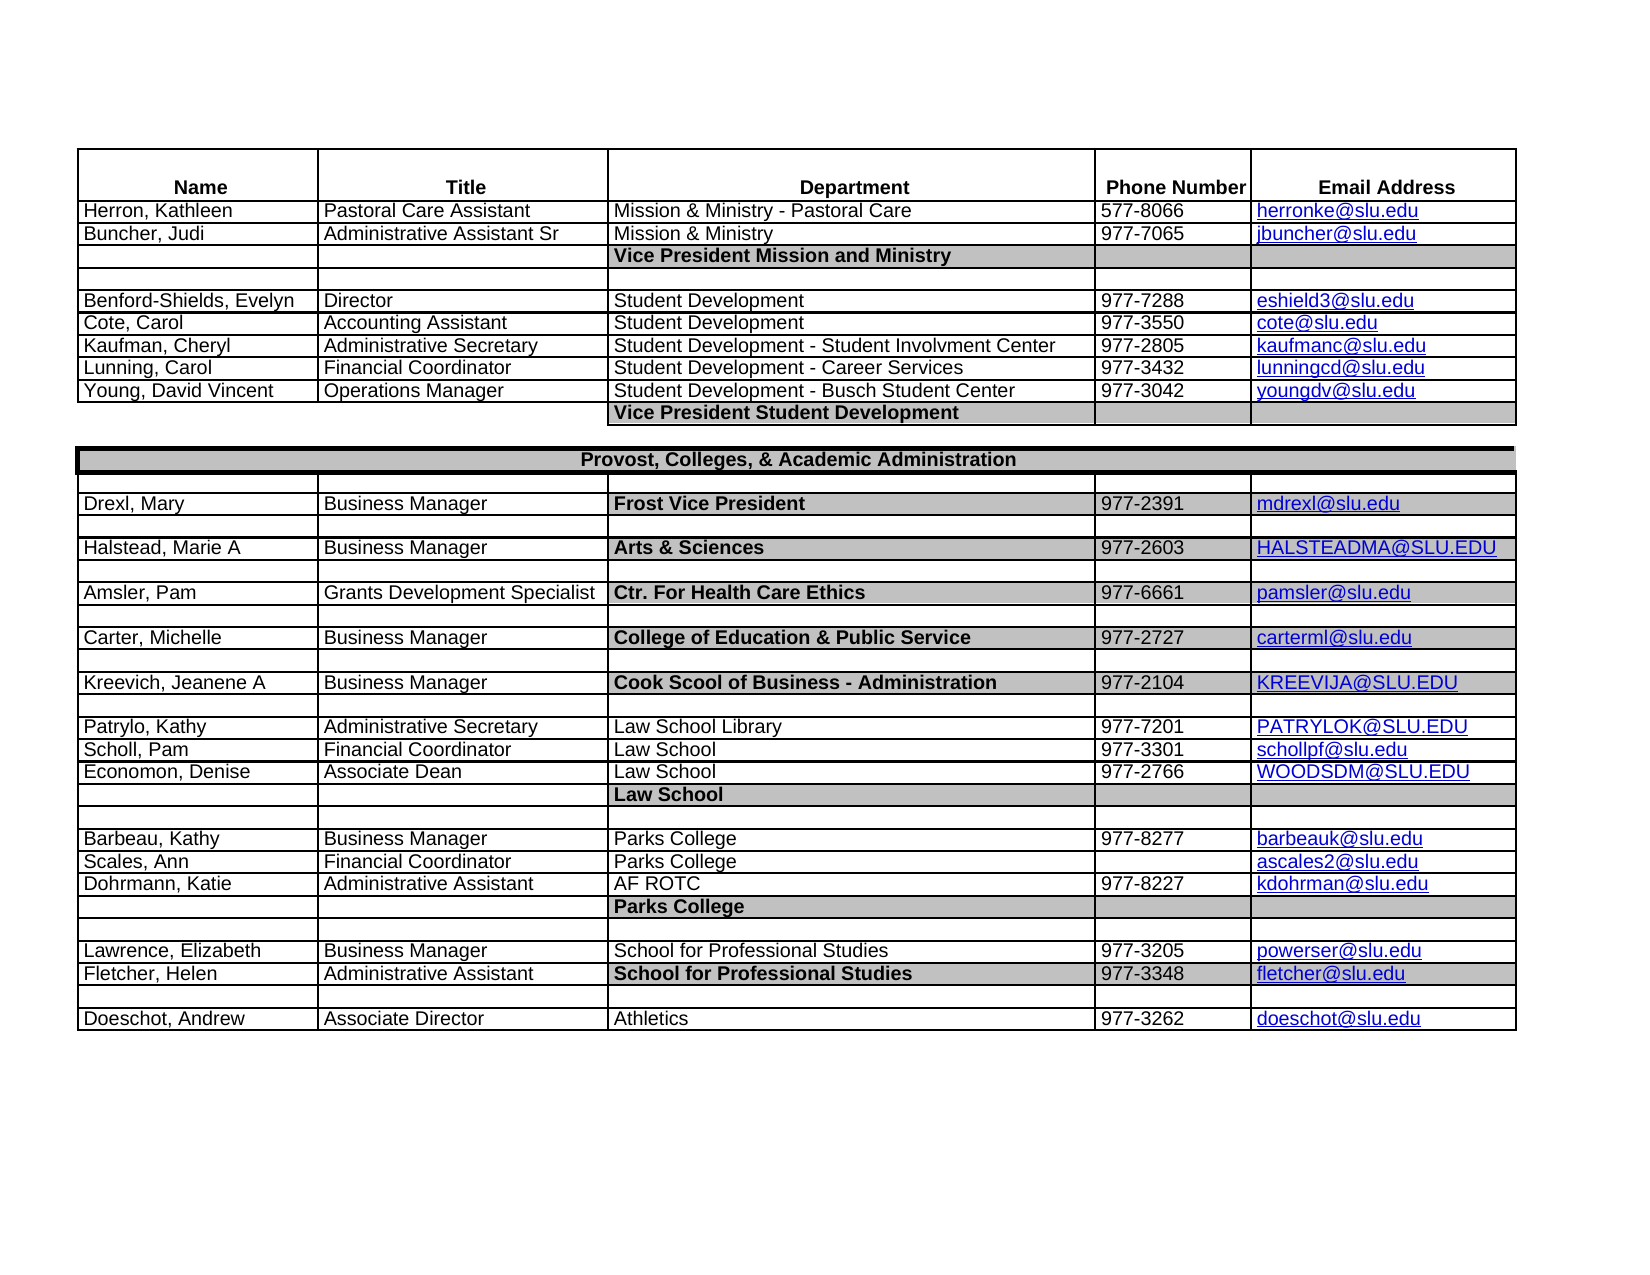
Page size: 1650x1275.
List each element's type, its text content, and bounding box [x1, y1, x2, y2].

table_cell PATRYLOK@SLU.EDU [1252, 718, 1515, 738]
table_cell [1252, 785, 1515, 805]
table_cell 977-6661 [1096, 583, 1250, 603]
table_cell Arts & Sciences [609, 539, 1094, 559]
table_cell Financial Coordinator [319, 358, 607, 379]
table_cell [1096, 561, 1250, 581]
table_cell 977-2766 [1096, 763, 1250, 783]
table_cell Grants Development Specialist [319, 583, 607, 603]
table_cell Business Manager [319, 539, 607, 559]
table_cell [319, 986, 607, 1007]
table_cell Associate Director [319, 1009, 607, 1029]
table_cell 977-3262 [1096, 1009, 1250, 1029]
table_cell Economon, Denise [79, 763, 317, 783]
table_cell [1096, 269, 1250, 289]
table_cell 977-7201 [1096, 718, 1250, 738]
table_cell Financial Coordinator [319, 852, 607, 872]
table_cell [1252, 695, 1515, 716]
table_cell Fletcher, Helen [79, 964, 317, 984]
table_cell 977-2391 [1096, 494, 1250, 514]
table_cell 977-7065 [1096, 224, 1250, 244]
table_cell jbuncher@slu.edu [1252, 224, 1515, 244]
table_cell Benford-Shields, Evelyn [79, 291, 317, 311]
table_cell [1252, 986, 1515, 1007]
table_cell Accounting Assistant [319, 314, 607, 334]
table_cell Student Development - Career Services [609, 358, 1094, 379]
table_cell Business Manager [319, 942, 607, 962]
table_cell [609, 986, 1094, 1007]
table_cell [319, 919, 607, 939]
table_cell fletcher@slu.edu [1252, 964, 1515, 984]
table_cell [609, 269, 1094, 289]
table_cell 977-3550 [1096, 314, 1250, 334]
table_cell KREEVIJA@SLU.EDU [1252, 673, 1515, 693]
table_cell eshield3@slu.edu [1252, 291, 1515, 311]
table_cell Dohrmann, Katie [79, 874, 317, 895]
table_cell WOODSDM@SLU.EDU [1252, 763, 1515, 783]
table_cell [1252, 516, 1515, 536]
table_cell cote@slu.edu [1252, 314, 1515, 334]
table_cell 977-3432 [1096, 358, 1250, 379]
table_cell 977-2104 [1096, 673, 1250, 693]
table_cell Administrative Secretary [319, 336, 607, 356]
table_cell Doeschot, Andrew [79, 1009, 317, 1029]
table_cell ascales2@slu.edu [1252, 852, 1515, 872]
table_cell [1096, 852, 1250, 872]
table_cell Cook Scool of Business - Administration [609, 673, 1094, 693]
table_cell [319, 475, 607, 492]
table_cell [79, 475, 317, 492]
table_cell 977-7288 [1096, 291, 1250, 311]
table_cell barbeauk@slu.edu [1252, 830, 1515, 850]
table_cell [79, 897, 317, 917]
table_header Name [79, 150, 317, 199]
table_cell Law School [609, 785, 1094, 805]
table_cell Herron, Kathleen [79, 202, 317, 222]
table_cell [1096, 807, 1250, 827]
table_cell Administrative Assistant [319, 874, 607, 895]
table_header Email Address [1252, 150, 1515, 199]
table_cell [1252, 403, 1515, 423]
table_cell [319, 785, 607, 805]
table_cell 977-3042 [1096, 381, 1250, 401]
table_cell Lunning, Carol [79, 358, 317, 379]
table_cell Scales, Ann [79, 852, 317, 872]
table_cell [1252, 475, 1515, 492]
table_cell [319, 807, 607, 827]
table_cell [1096, 516, 1250, 536]
table_cell [1096, 785, 1250, 805]
table_cell [319, 606, 607, 626]
table_cell [79, 695, 317, 716]
table_cell Frost Vice President [609, 494, 1094, 514]
table_cell youngdv@slu.edu [1252, 381, 1515, 401]
table_cell Parks College [609, 897, 1094, 917]
table_cell AF ROTC [609, 874, 1094, 895]
table_cell 977-2603 [1096, 539, 1250, 559]
table_cell 977-3205 [1096, 942, 1250, 962]
table_cell Student Development [609, 291, 1094, 311]
table_cell 977-3301 [1096, 740, 1250, 760]
table_cell Administrative Assistant [319, 964, 607, 984]
table_cell [1096, 650, 1250, 671]
table_cell Provost, Colleges, & Academic Administration [80, 446, 1516, 470]
table_cell [79, 516, 317, 536]
table_cell Mission & Ministry - Pastoral Care [609, 202, 1094, 222]
table_cell pamsler@slu.edu [1252, 583, 1515, 603]
table_cell Associate Dean [319, 763, 607, 783]
table_cell Kreevich, Jeanene A [79, 673, 317, 693]
table_cell [319, 561, 607, 581]
table_cell Business Manager [319, 494, 607, 514]
table_cell Young, David Vincent [79, 381, 317, 401]
table_cell Administrative Secretary [319, 718, 607, 738]
table_cell Law School [609, 740, 1094, 760]
table_cell Athletics [609, 1009, 1094, 1029]
table_cell Barbeau, Kathy [79, 830, 317, 850]
table_cell School for Professional Studies [609, 964, 1094, 984]
table_cell [79, 650, 317, 671]
table_cell lunningcd@slu.edu [1252, 358, 1515, 379]
table_cell [1252, 650, 1515, 671]
table_cell [609, 919, 1094, 939]
table_cell [319, 650, 607, 671]
table_cell Director [319, 291, 607, 311]
table_cell [319, 269, 607, 289]
table_cell [1096, 695, 1250, 716]
table_cell [79, 561, 317, 581]
table_cell Buncher, Judi [79, 224, 317, 244]
table_cell [1096, 919, 1250, 939]
table_cell [79, 606, 317, 626]
table_cell [609, 475, 1094, 492]
table_cell kaufmanc@slu.edu [1252, 336, 1515, 356]
table_cell [79, 246, 317, 267]
table_cell [319, 897, 607, 917]
table_cell [609, 650, 1094, 671]
table_cell [609, 516, 1094, 536]
table_cell carterml@slu.edu [1252, 628, 1515, 648]
table_cell powerser@slu.edu [1252, 942, 1515, 962]
table_cell Operations Manager [319, 381, 607, 401]
table_cell doeschot@slu.edu [1252, 1009, 1515, 1029]
table_cell [1252, 897, 1515, 917]
table_cell [1252, 269, 1515, 289]
table_cell Financial Coordinator [319, 740, 607, 760]
table_cell [1252, 606, 1515, 626]
table_header Department [609, 150, 1094, 199]
table_cell [79, 986, 317, 1007]
table_cell Vice President Mission and Ministry [609, 246, 1094, 267]
table_cell Student Development - Student Involvment Center [609, 336, 1094, 356]
table_cell schollpf@slu.edu [1252, 740, 1515, 760]
table_cell [1252, 561, 1515, 581]
table_cell Halstead, Marie A [79, 539, 317, 559]
table_cell 977-8227 [1096, 874, 1250, 895]
table_cell 977-8277 [1096, 830, 1250, 850]
table_cell Amsler, Pam [79, 583, 317, 603]
table_cell [1252, 919, 1515, 939]
table_cell Business Manager [319, 628, 607, 648]
table_cell School for Professional Studies [609, 942, 1094, 962]
table_cell [79, 785, 317, 805]
table_cell 977-2805 [1096, 336, 1250, 356]
table_cell [78, 424, 1516, 446]
table_cell 577-8066 [1096, 202, 1250, 222]
table_cell Parks College [609, 830, 1094, 850]
table_cell [1096, 246, 1250, 267]
table_cell [1096, 986, 1250, 1007]
table_cell [609, 807, 1094, 827]
table_cell mdrexl@slu.edu [1252, 494, 1515, 514]
table_cell Law School [609, 763, 1094, 783]
table_cell [79, 269, 317, 289]
table_cell Business Manager [319, 673, 607, 693]
table_cell herronke@slu.edu [1252, 202, 1515, 222]
table_cell Drexl, Mary [79, 494, 317, 514]
table_cell [609, 606, 1094, 626]
table_cell Cote, Carol [79, 314, 317, 334]
table_cell Lawrence, Elizabeth [79, 942, 317, 962]
table_cell [319, 246, 607, 267]
table_cell [79, 919, 317, 939]
table_cell Patrylo, Kathy [79, 718, 317, 738]
table_cell Scholl, Pam [79, 740, 317, 760]
table_cell College of Education & Public Service [609, 628, 1094, 648]
table_cell kdohrman@slu.edu [1252, 874, 1515, 895]
table_cell Ctr. For Health Care Ethics [609, 583, 1094, 603]
table_cell Pastoral Care Assistant [319, 202, 607, 222]
table_cell Student Development [609, 314, 1094, 334]
table_cell Parks College [609, 852, 1094, 872]
table_cell 977-3348 [1096, 964, 1250, 984]
table_cell [319, 695, 607, 716]
table_cell [319, 516, 607, 536]
table_cell [1096, 403, 1250, 423]
table_cell HALSTEADMA@SLU.EDU [1252, 539, 1515, 559]
table_cell [79, 807, 317, 827]
table_header Title [319, 150, 607, 199]
table_cell Vice President Student Development [609, 403, 1094, 423]
table_cell Law School Library [609, 718, 1094, 738]
table_cell [609, 561, 1094, 581]
table_header Phone Number [1096, 150, 1250, 199]
table_cell [78, 403, 607, 423]
table_cell [1096, 897, 1250, 917]
table_cell [1096, 475, 1250, 492]
table_cell Student Development - Busch Student Center [609, 381, 1094, 401]
table_cell [1252, 807, 1515, 827]
table_cell [609, 695, 1094, 716]
table_cell Mission & Ministry [609, 224, 1094, 244]
table_cell Kaufman, Cheryl [79, 336, 317, 356]
table_cell [1096, 606, 1250, 626]
table_cell [1252, 246, 1515, 267]
table_cell Administrative Assistant Sr [319, 224, 607, 244]
table_cell Business Manager [319, 830, 607, 850]
table_cell Carter, Michelle [79, 628, 317, 648]
table_cell 977-2727 [1096, 628, 1250, 648]
